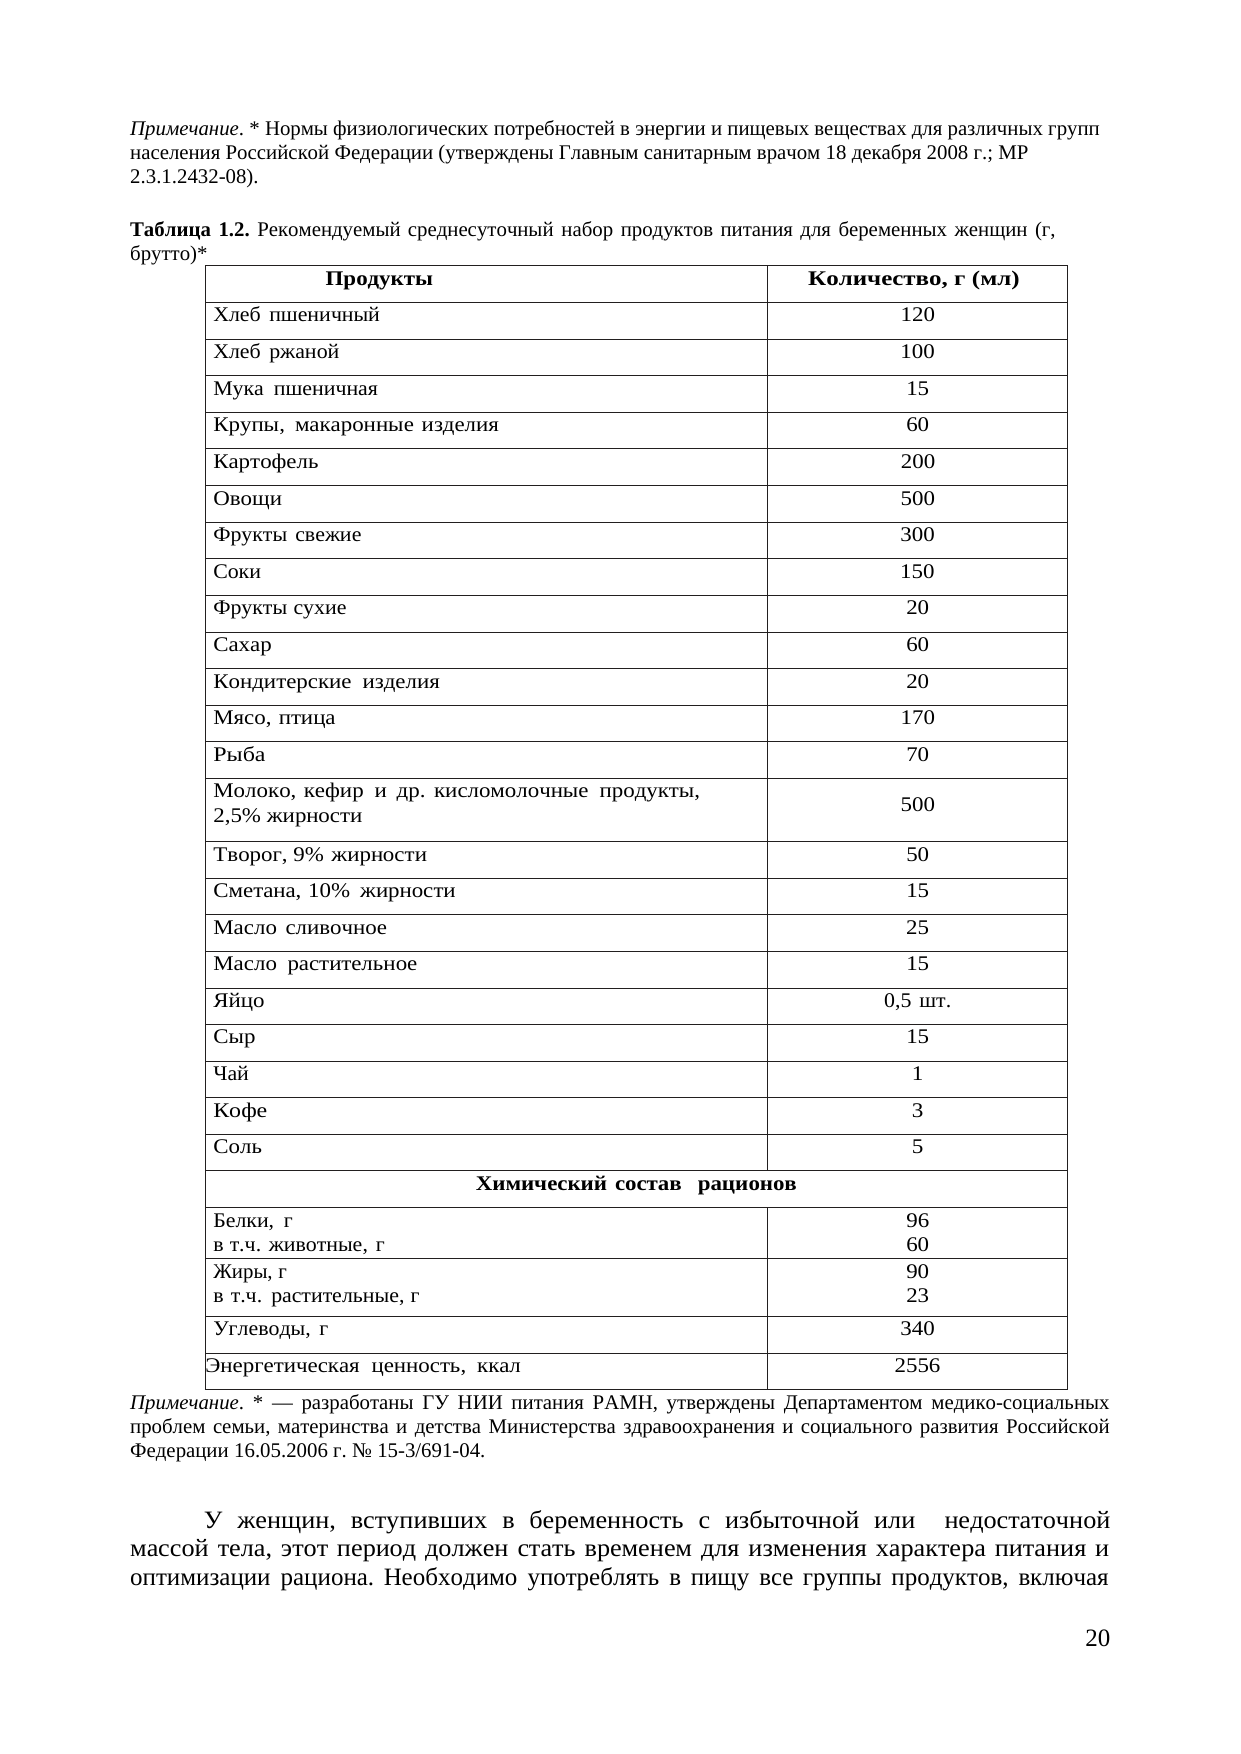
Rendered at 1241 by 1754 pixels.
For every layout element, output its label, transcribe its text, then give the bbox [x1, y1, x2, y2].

table_cell Жиры, г в т.ч. растительные, г [206, 1259, 767, 1316]
table_cell Сметана, 10% жирности [206, 879, 767, 914]
table_cell Кондитерские изделия [206, 669, 767, 705]
table_cell Мука пшеничная [206, 376, 767, 412]
text У женщин, вступивших в беременность с избыточной или недостаточной массой тела, этот период должен стать временем для изменения характера питания и оптимизации рациона. Необходимо употреблять в пищу все группы продуктов, включая [130, 1505, 1111, 1591]
table_cell Белки, г в т.ч. животные, г [206, 1208, 767, 1258]
table_cell 2556 [768, 1354, 1067, 1389]
table_cell Сахар [206, 633, 767, 668]
table_header Продукты [206, 266, 767, 302]
table_cell Картофель [206, 449, 767, 485]
table_cell Фрукты свежие [206, 523, 767, 558]
table_cell 15 [768, 879, 1067, 914]
text Таблица 1.2. Рекомендуемый среднесуточный набор продуктов питания для беременных женщин (г, брутто)* [130, 217, 1130, 265]
table_cell 100 [768, 340, 1067, 375]
table_cell Энергетическая ценность, ккал [206, 1354, 767, 1389]
table_cell 340 [768, 1317, 1067, 1352]
table_cell 60 [768, 633, 1067, 668]
table_cell 15 [768, 376, 1067, 412]
table_cell 0,5 шт. [768, 989, 1067, 1024]
table_cell Химический состав рационов [206, 1171, 1067, 1207]
table_cell Творог, 9% жирности [206, 842, 767, 877]
table_cell Овощи [206, 486, 767, 522]
table_cell Молоко, кефир и др. кисломолочные продукты, 2,5% жирности [206, 779, 767, 841]
table_cell 120 [768, 303, 1067, 338]
table_cell 50 [768, 842, 1067, 877]
table_cell 60 [768, 413, 1067, 448]
table_cell Мясо, птица [206, 706, 767, 741]
table_cell Масло сливочное [206, 915, 767, 951]
table_cell 170 [768, 706, 1067, 741]
table_cell 15 [768, 952, 1067, 987]
table_cell 20 [768, 669, 1067, 705]
table_cell 90 23 [768, 1259, 1067, 1316]
table_cell Кофе [206, 1098, 767, 1134]
table_cell 500 [768, 779, 1067, 841]
table_cell 70 [768, 742, 1067, 778]
table_cell Сыр [206, 1025, 767, 1061]
table_cell Соль [206, 1135, 767, 1170]
table_cell 15 [768, 1025, 1067, 1061]
table_cell Рыба [206, 742, 767, 778]
table_cell Крупы, макаронные изделия [206, 413, 767, 448]
table_cell Хлеб ржаной [206, 340, 767, 375]
table_cell 96 60 [768, 1208, 1067, 1258]
text Примечание. * ― разработаны ГУ НИИ питания РАМН, утверждены Департаментом медико-социальных проблем семьи, материнства и детства Министерства здравоохранения и социального развития Российской Федерации 16.05.2006 г. № 15-3/691-04. [130, 1389, 1111, 1462]
table_cell Чай [206, 1062, 767, 1097]
table_cell Хлеб пшеничный [206, 303, 767, 338]
table_cell Углеводы, г [206, 1317, 767, 1352]
table_header Количество, г (мл) [768, 266, 1067, 302]
table_cell 1 [768, 1062, 1067, 1097]
table_cell 25 [768, 915, 1067, 951]
table_cell 300 [768, 523, 1067, 558]
table_cell Фрукты сухие [206, 596, 767, 631]
table_cell 200 [768, 449, 1067, 485]
table_cell 3 [768, 1098, 1067, 1134]
table_cell 150 [768, 559, 1067, 595]
table_cell 20 [768, 596, 1067, 631]
text Примечание. * Нормы физиологических потребностей в энергии и пищевых веществах для различных групп населения Российской Федерации (утверждены Главным санитарным врачом 18 декабря 2008 г.; МР 2.3.1.2432-08). [130, 116, 1101, 188]
table_cell Яйцо [206, 989, 767, 1024]
table_cell Масло растительное [206, 952, 767, 987]
table_cell 500 [768, 486, 1067, 522]
table_cell 5 [768, 1135, 1067, 1170]
table_cell Соки [206, 559, 767, 595]
